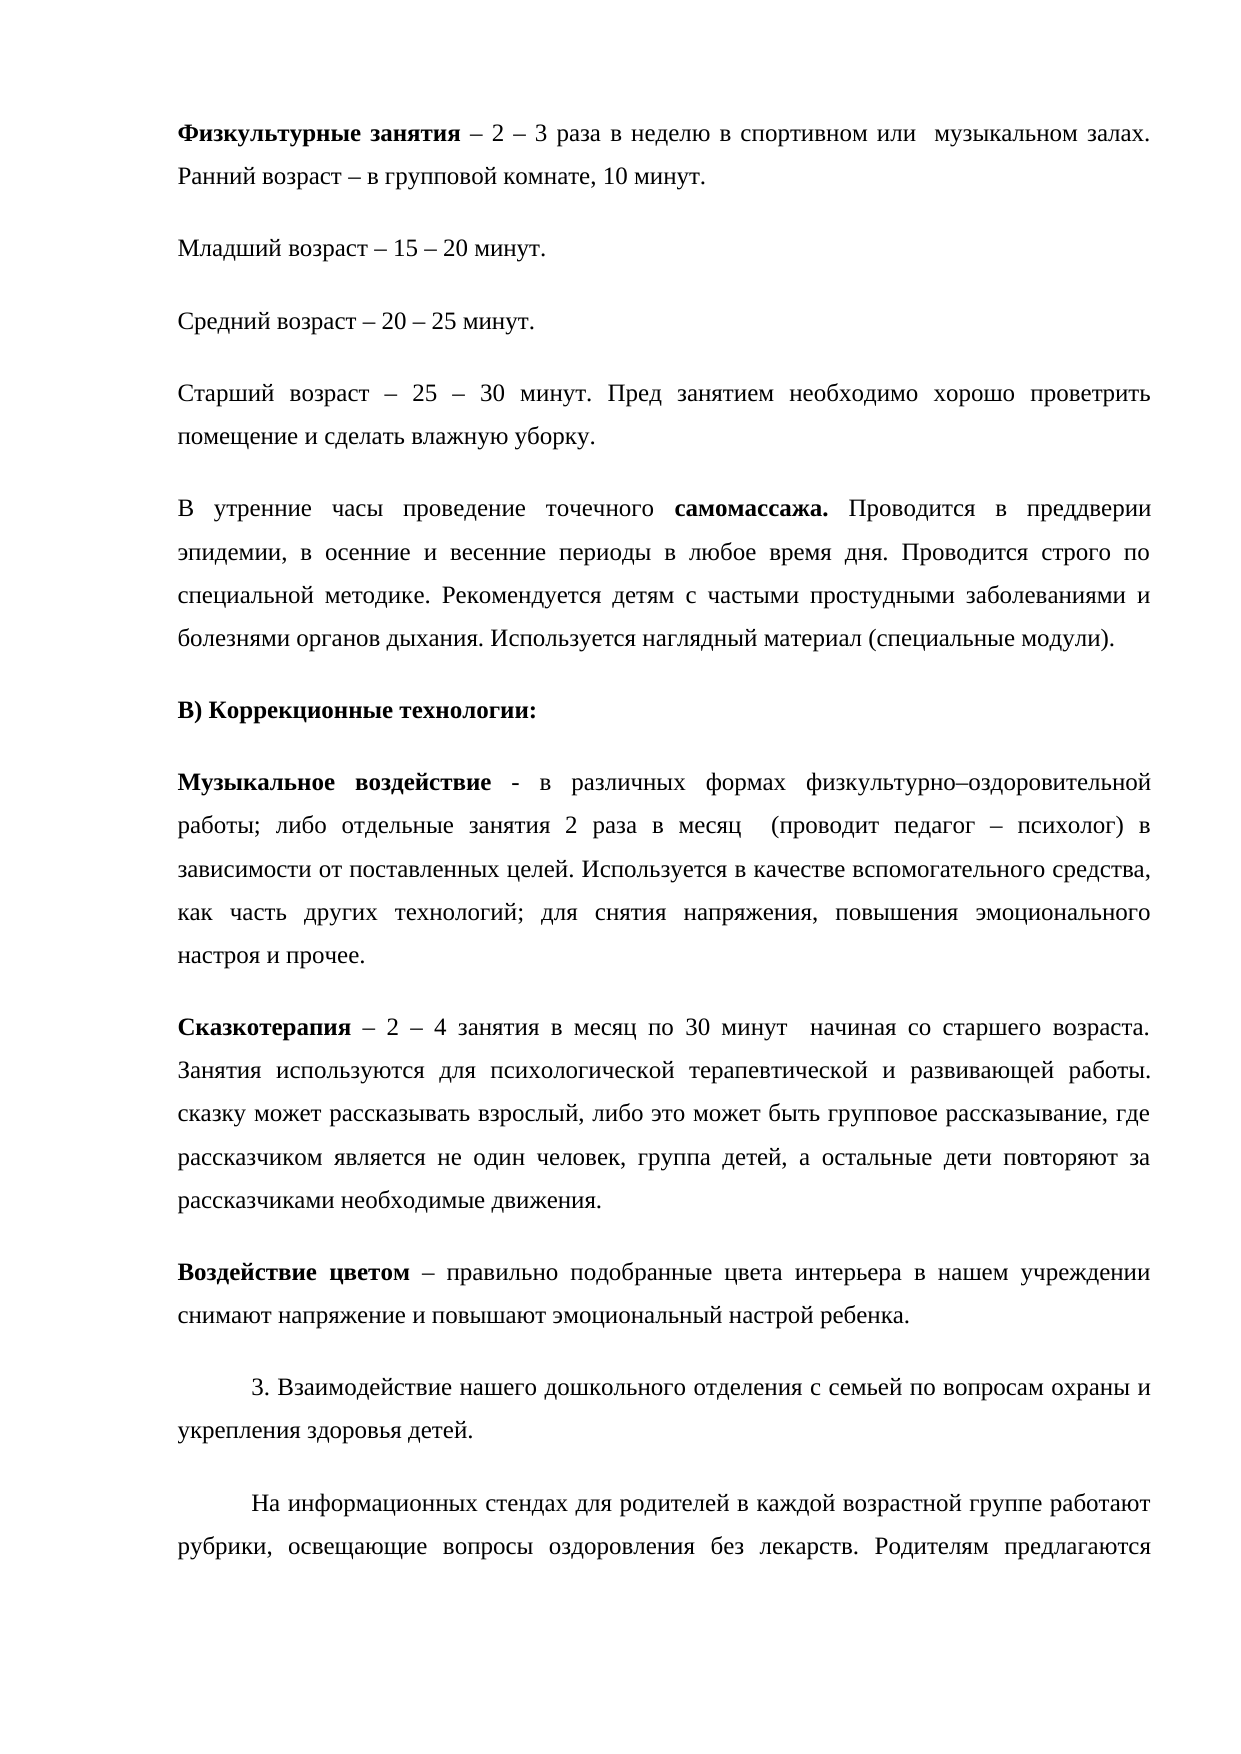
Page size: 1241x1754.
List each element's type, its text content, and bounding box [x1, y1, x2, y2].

text Музыкальное воздействие - в различных формах физкультурно–оздоровительной работы; либо отдельные занятия 2 раза в месяц (проводит педагог – психолог) в зависимости от поставленных целей. Используется в качестве вспомогательного средства, как часть других технологий; для снятия напряжения, повышения эмоционального настроя и прочее. [177, 767, 1152, 969]
text Воздействие цветом – правильно подобранные цвета интерьера в нашем учреждении снимают напряжение и повышают эмоциональный настрой ребенка. [177, 1257, 1152, 1329]
text Физкультурные занятия – 2 – 3 раза в неделю в спортивном или музыкальном залах. Ранний возраст – в групповой комнате, 10 минут. [177, 118, 1152, 190]
text Сказкотерапия – 2 – 4 занятия в месяц по 30 минут начиная со старшего возраста. Занятия используются для психологической терапевтической и развивающей работы. сказку может рассказывать взрослый, либо это может быть групповое рассказывание, где рассказчиком является не один человек, группа детей, а остальные дети повторяют за рассказчиками необходимые движения. [177, 1012, 1152, 1213]
text Старший возраст – 25 – 30 минут. Пред занятием необходимо хорошо проветрить помещение и сделать влажную уборку. [177, 378, 1152, 450]
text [177, 1488, 1152, 1560]
text В утренние часы проведение точечного самомассажа. Проводится в преддверии эпидемии, в осенние и весенние периоды в любое время дня. Проводится строго по специальной методике. Рекомендуется детям с частыми простудными заболеваниями и болезнями органов дыхания. Используется наглядный материал (специальные модули). [177, 493, 1152, 652]
text Младший возраст – 15 – 20 минут. [177, 233, 1152, 262]
text Средний возраст – 20 – 25 минут. [177, 306, 1152, 334]
text 3. Взаимодействие нашего дошкольного отделения с семьей по вопросам охраны и укрепления здоровья детей. [177, 1372, 1152, 1444]
text В) Коррекционные технологии: [177, 695, 1152, 724]
